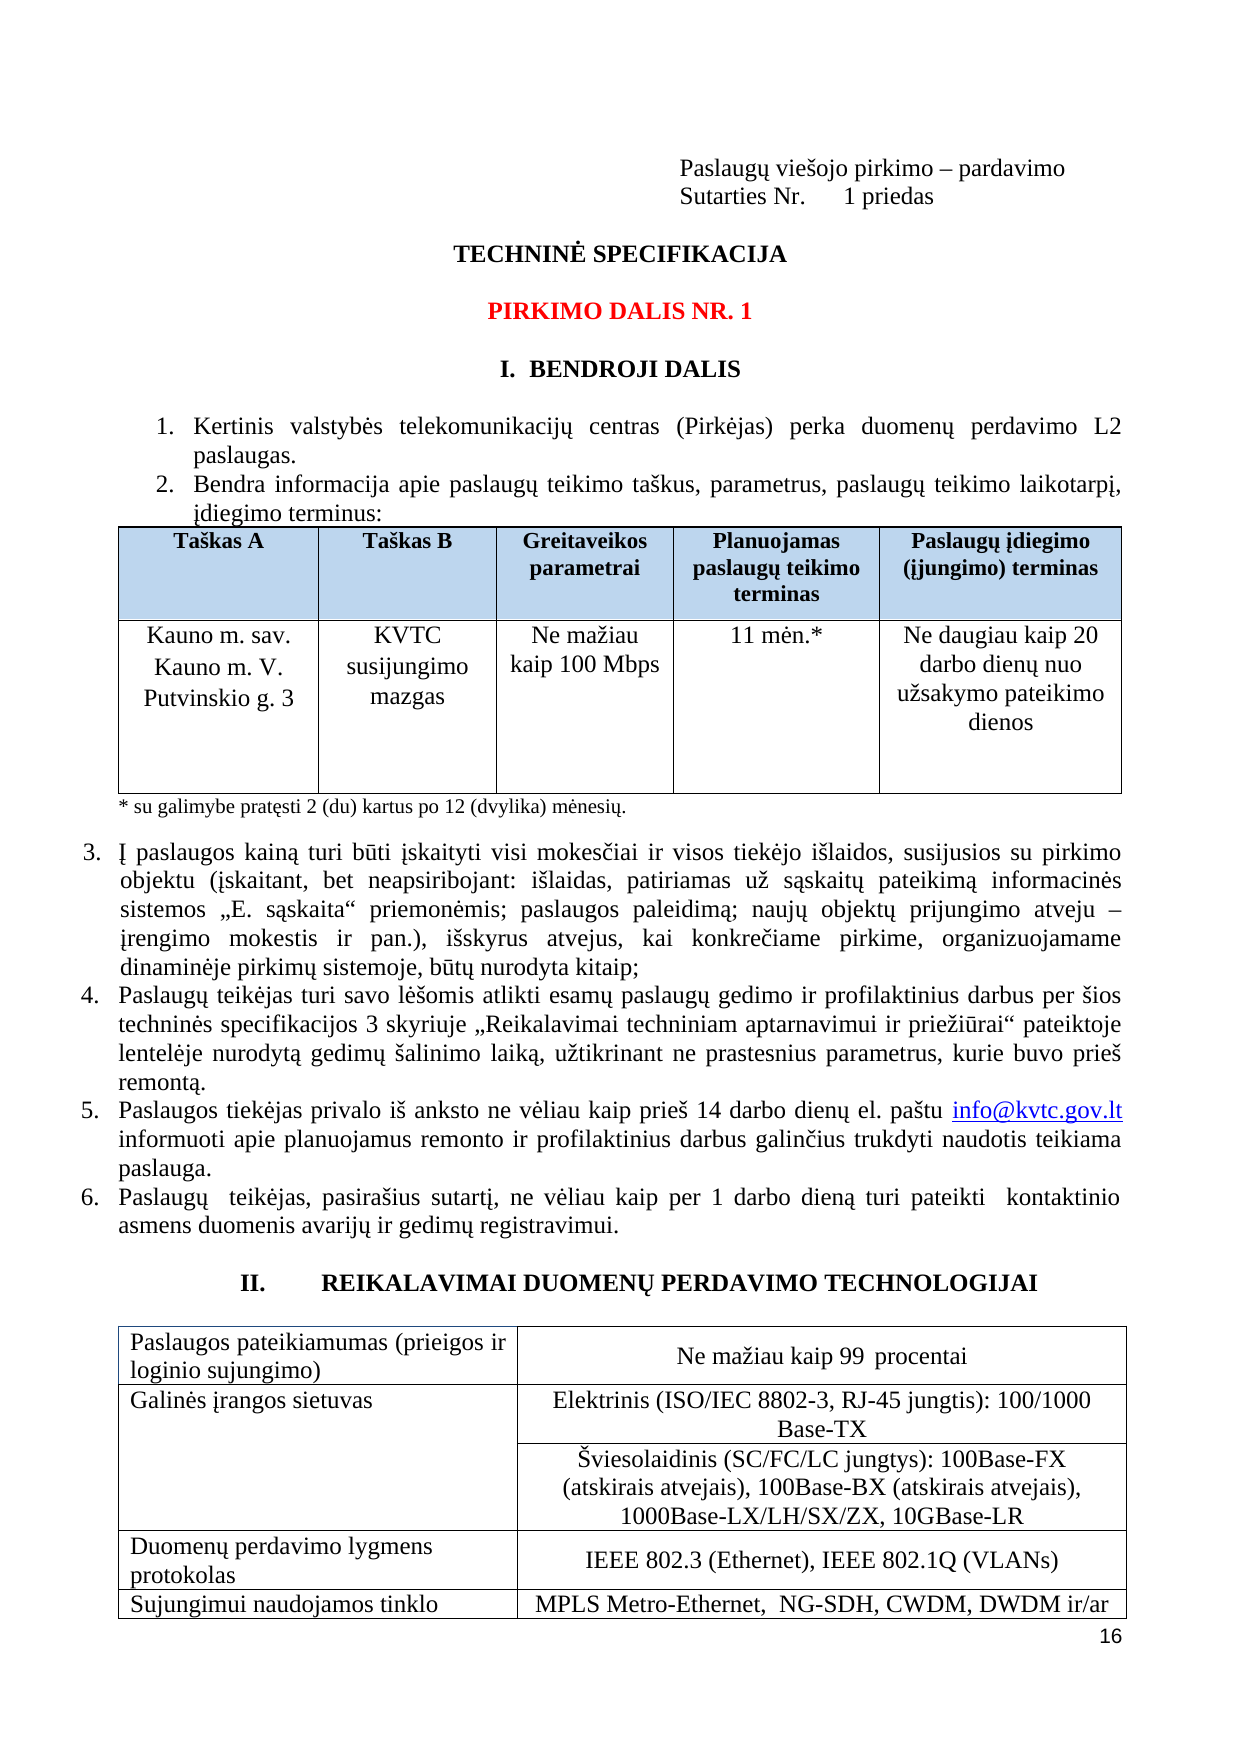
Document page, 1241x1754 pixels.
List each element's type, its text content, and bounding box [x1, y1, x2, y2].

table_header Planuojamas paslaugų teikimo terminas [674, 528, 879, 619]
text * su galimybe pratęsti 2 (du) kartus po 12 (dvylika) mėnesių. [118, 794, 1122, 818]
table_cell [119, 1590, 517, 1618]
table_cell Šviesolaidinis (SC/FC/LC jungtys): 100Base-FX (atskirais atvejais), 100Base-BX (atskirais atvejais), 1000Base-LX/LH/SX/ZX, 10GBase-LR [518, 1444, 1126, 1530]
table_cell Kauno m. sav. Kauno m. V. Putvinskio g. 3 [119, 621, 318, 793]
table_cell KVTC susijungimo mazgas [319, 621, 496, 793]
list REIKALAVIMAI DUOMENŲ PERDAVIMO TECHNOLOGIJAI [156, 1268, 1122, 1297]
table_cell Ne daugiau kaip 20 darbo dienų nuo užsakymo pateikimo dienos [880, 621, 1121, 793]
table_header Paslaugos pateikiamumas (prieigos ir loginio sujungimo) [119, 1327, 517, 1384]
table_header Taškas A [119, 528, 318, 619]
table_cell 11 mėn.* [674, 621, 879, 793]
list Į paslaugos kainą turi būti įskaityti visi mokesčiai ir visos tiekėjo išlaidos, susijusios su pirkimo objektu (įskaitant, bet neapsiribojant: išlaidas, patiriamas už sąskaitų pateikimą informacinės sistemos „E. sąskaita“ priemonėmis; paslaugos paleidimą; naujų objektų prijungimo atveju – įrengimo mokestis ir pan.), išskyrus atvejus, kai konkrečiame pirkime, organizuojamame dinaminėje pirkimų sistemoje, būtų nurodyta kitaip; [83, 837, 1122, 981]
table_header Greitaveikos parametrai [497, 528, 673, 619]
text TECHNINĖ SPECIFIKACIJA [118, 239, 1122, 268]
list Bendra informacija apie paslaugų teikimo taškus, parametrus, paslaugų teikimo laikotarpį, įdiegimo terminus: [156, 469, 1122, 526]
table_cell IEEE 802.3 (Ethernet), IEEE 802.1Q (VLANs) [518, 1531, 1126, 1588]
text Paslaugų viešojo pirkimo – pardavimo Sutarties Nr. 1 priedas [679, 153, 1122, 210]
list Paslaugos tiekėjas privalo iš anksto ne vėliau kaip prieš 14 darbo dienų el. paštu info@kvtc.gov.lt informuoti apie planuojamus remonto ir profilaktinius darbus galinčius trukdyti naudotis teikiama paslauga. [81, 1096, 1122, 1182]
table_cell Galinės įrangos sietuvas [119, 1385, 517, 1530]
table_header Taškas B [319, 528, 496, 619]
table_cell Elektrinis (ISO/IEC 8802-3, RJ-45 jungtis): 100/1000 Base-TX [518, 1385, 1126, 1443]
list Paslaugų teikėjas, pasirašius sutartį, ne vėliau kaip per 1 darbo dieną turi pateikti kontaktinio asmens duomenis avarijų ir gedimų registravimui. [81, 1182, 1122, 1239]
list Paslaugų teikėjas turi savo lėšomis atlikti esamų paslaugų gedimo ir profilaktinius darbus per šios techninės specifikacijos 3 skyriuje „Reikalavimai techniniam aptarnavimui ir priežiūrai“ pateiktoje lentelėje nurodytą gedimų šalinimo laiką, užtikrinant ne prastesnius parametrus, kurie buvo prieš remontą. [81, 981, 1122, 1096]
table_cell Duomenų perdavimo lygmens protokolas [119, 1531, 517, 1588]
table_header Paslaugų įdiegimo (įjungimo) terminas [880, 528, 1121, 619]
table_header Ne mažiau kaip 99 procentai [518, 1327, 1126, 1384]
text PIRKIMO DALIS NR. 1 [118, 296, 1122, 325]
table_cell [518, 1590, 1126, 1618]
table_cell Ne mažiau kaip 100 Mbps [497, 621, 673, 793]
list Kertinis valstybės telekomunikacijų centras (Pirkėjas) perka duomenų perdavimo L2 paslaugas. [156, 411, 1122, 469]
list BENDROJI DALIS [118, 354, 1122, 383]
